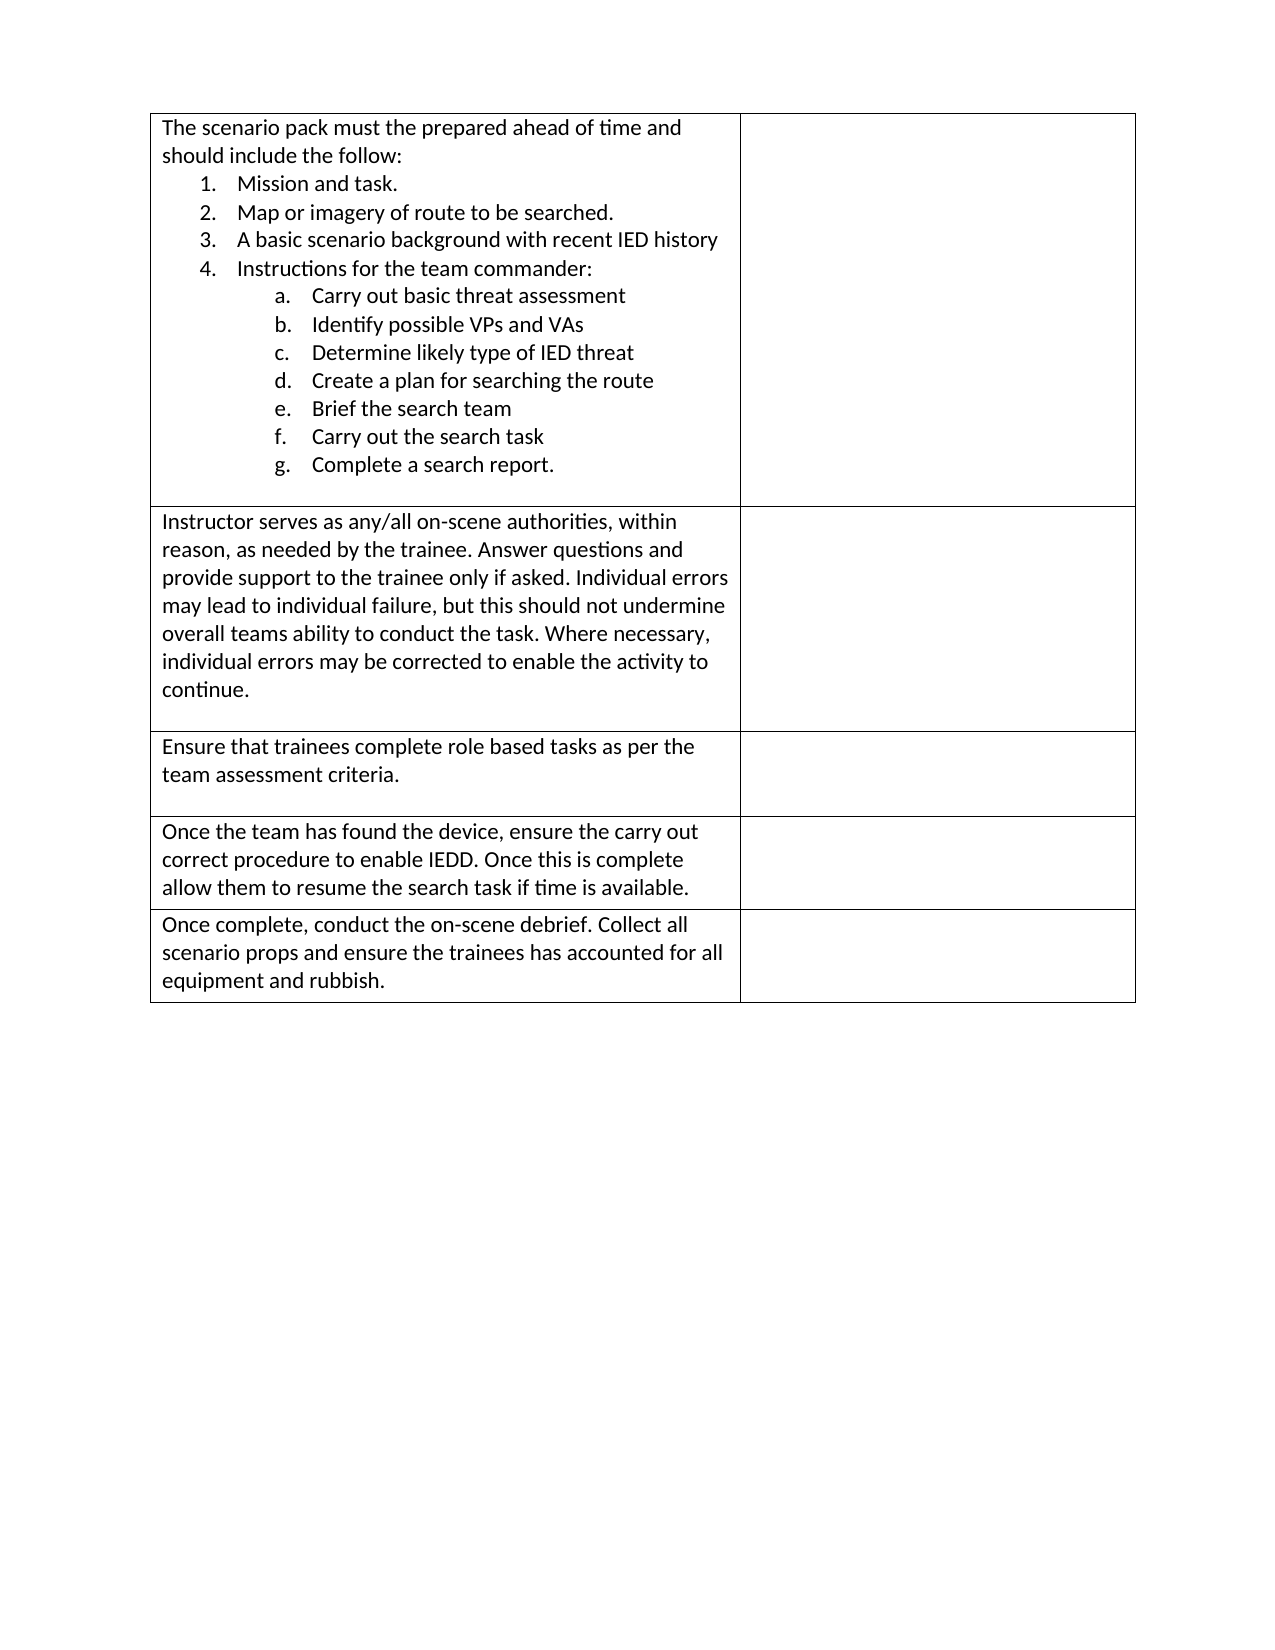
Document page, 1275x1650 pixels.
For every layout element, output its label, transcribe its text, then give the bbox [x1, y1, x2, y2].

table_cell Instructor serves as any/all on-scene authorities, within reason, as needed by the trainee. Answer questions and provide support to the trainee only if asked. Individual errors may lead to individual failure, but this should not undermine overall teams ability to conduct the task. Where necessary, individual errors may be corrected to enable the activity to continue. [151, 507, 740, 731]
table_cell Once complete, conduct the on-scene debrief. Collect all scenario props and ensure the trainees has accounted for all equipment and rubbish. [151, 910, 740, 1002]
table_cell [741, 507, 1135, 731]
table_cell [741, 114, 1135, 506]
table_cell [741, 910, 1135, 1002]
table_cell Once the team has found the device, ensure the carry out correct procedure to enable IEDD. Once this is complete allow them to resume the search task if time is available. [151, 817, 740, 909]
table_cell [741, 732, 1135, 816]
table_cell Ensure that trainees complete role based tasks as per the team assessment criteria. [151, 732, 740, 816]
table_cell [151, 114, 740, 506]
table_cell [741, 817, 1135, 909]
